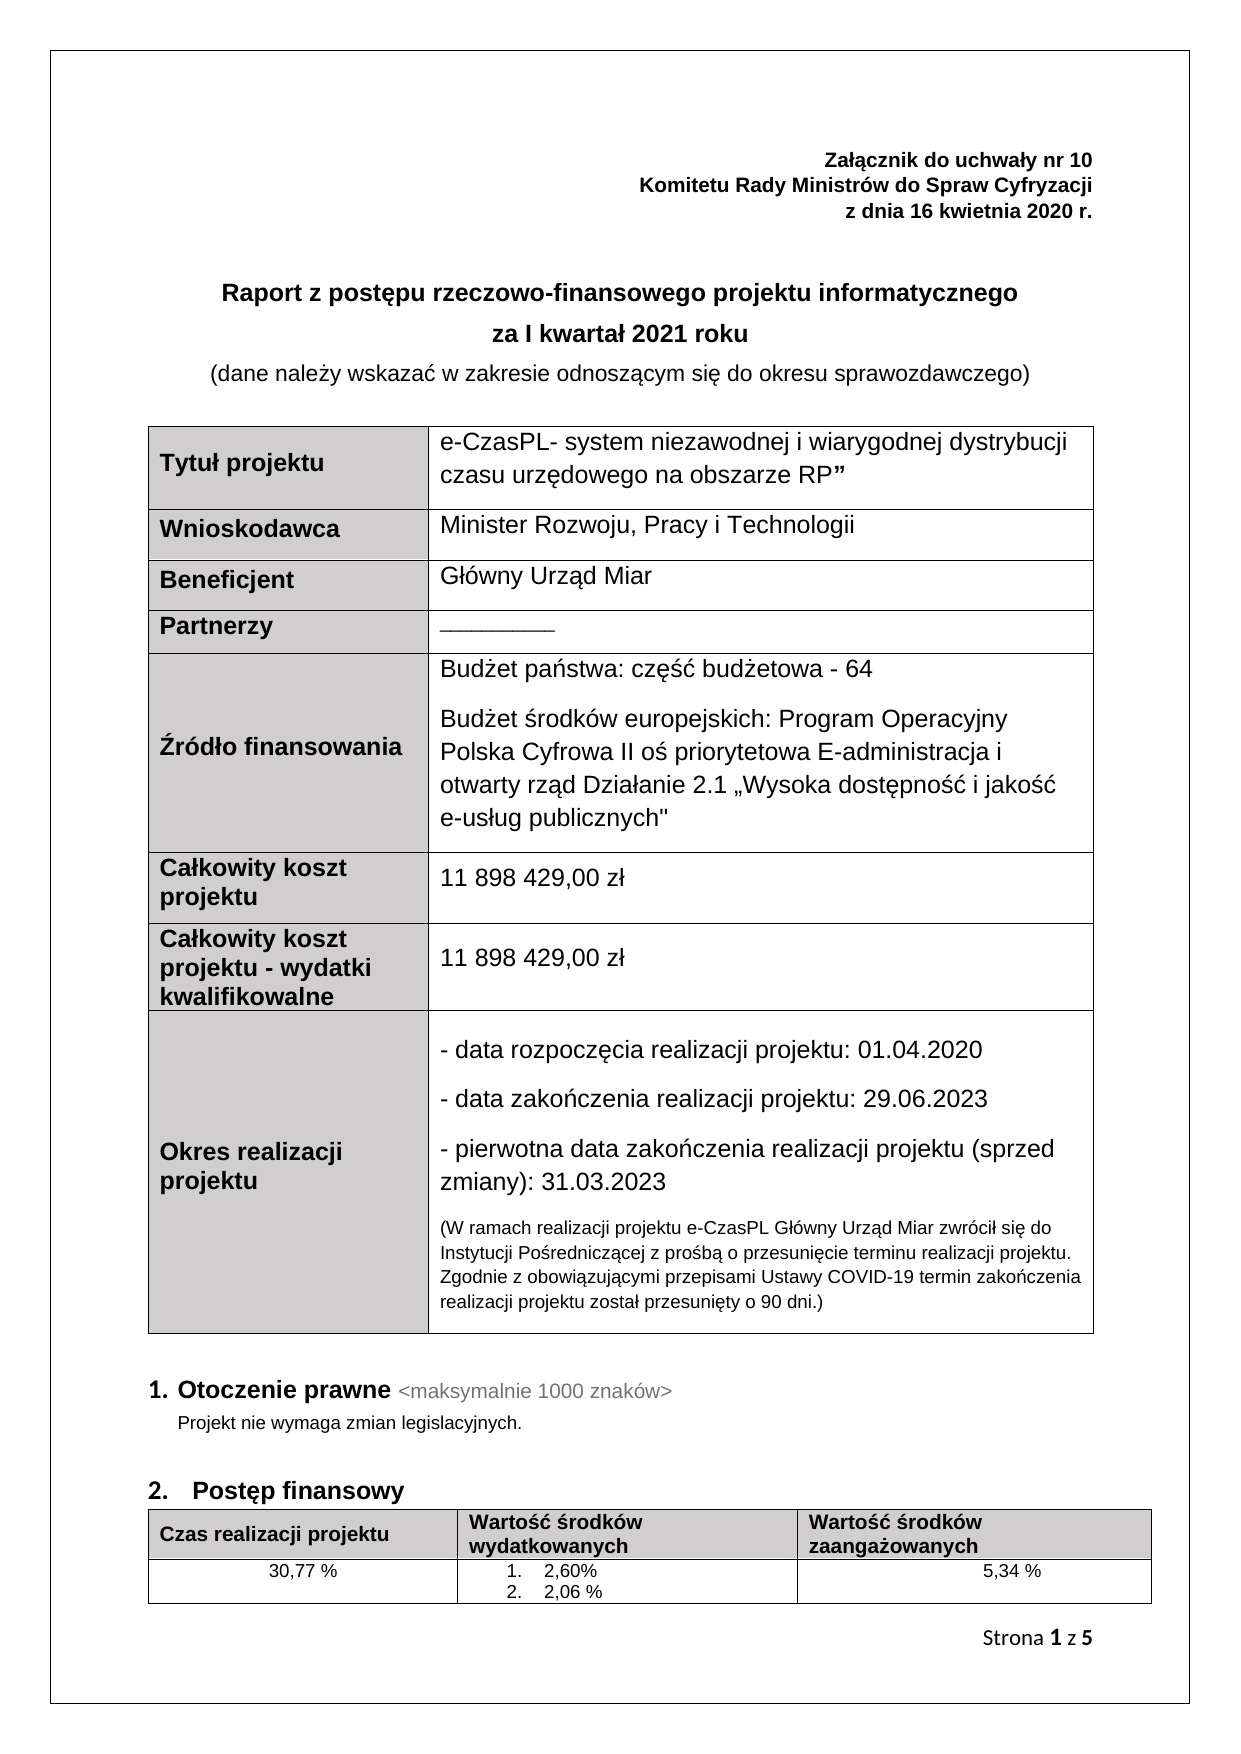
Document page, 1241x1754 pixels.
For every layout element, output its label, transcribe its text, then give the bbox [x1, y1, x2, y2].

text Załącznik do uchwały nr 10 [148, 147, 1093, 171]
table_cell Wnioskodawca [149, 510, 428, 559]
table_cell Budżet państwa: część budżetowa - 64 Budżet środków europejskich: Program Operacyjny Polska Cyfrowa II oś priorytetowa E-administracja i otwarty rząd Działanie 2.1 „Wysoka dostępność i jakość e-usług publicznych" [429, 654, 1093, 852]
table_cell Minister Rozwoju, Pracy i Technologii [429, 510, 1093, 559]
subtitle Postęp finansowy [148, 1473, 1093, 1506]
table_cell ___________ [429, 611, 1093, 653]
table_cell Całkowity koszt projektu - wydatki kwalifikowalne [149, 924, 428, 1010]
table_cell - data rozpoczęcia realizacji projektu: 01.04.2020 - data zakończenia realizacji projektu: 29.06.2023 - pierwotna data zakończenia realizacji projektu (sprzed zmiany): 31.03.2023 (W ramach realizacji projektu e-CzasPL Główny Urząd Miar zwrócił się do Instytucji Pośredniczącej z prośbą o przesunięcie terminu realizacji projektu. Zgodnie z obowiązującymi przepisami Ustawy COVID-19 termin zakończenia realizacji projektu został przesunięty o 90 dni.) [429, 1011, 1093, 1333]
table_cell Źródło finansowania [149, 654, 428, 852]
subtitle za I kwartał 2021 roku [148, 319, 1093, 347]
subtitle Projekt nie wymaga zmian legislacyjnych. [148, 1412, 1093, 1433]
table_cell 30,77 % [149, 1560, 457, 1603]
table_header Tytuł projektu [149, 427, 428, 509]
table_cell Partnerzy [149, 611, 428, 653]
table_cell 11 898 429,00 zł [429, 853, 1093, 923]
table_cell 11 898 429,00 zł [429, 924, 1093, 1010]
table_header Wartość środków zaangażowanych [798, 1510, 1151, 1558]
table_cell 5,34 % [798, 1560, 1151, 1603]
table_cell 2,60% 2,06 % Nie dotyczy [458, 1560, 797, 1603]
table_header Wartość środków wydatkowanych [458, 1510, 797, 1558]
table_cell Główny Urząd Miar [429, 561, 1093, 610]
subtitle Raport z postępu rzeczowo-finansowego projektu informatycznego [148, 277, 1093, 306]
table_cell Okres realizacji projektu [149, 1011, 428, 1333]
table_header Czas realizacji projektu [149, 1510, 457, 1558]
subtitle Otoczenie prawne <maksymalnie 1000 znaków> [148, 1372, 1063, 1405]
table_cell Całkowity koszt projektu [149, 853, 428, 923]
table_cell Beneficjent [149, 561, 428, 610]
text (dane należy wskazać w zakresie odnoszącym się do okresu sprawozdawczego) [148, 360, 1093, 386]
text z dnia 16 kwietnia 2020 r. [148, 199, 1093, 223]
table_header e-CzasPL- system niezawodnej i wiarygodnej dystrybucji czasu urzędowego na obszarze RP” [429, 427, 1093, 509]
text Komitetu Rady Ministrów do Spraw Cyfryzacji [148, 173, 1093, 197]
